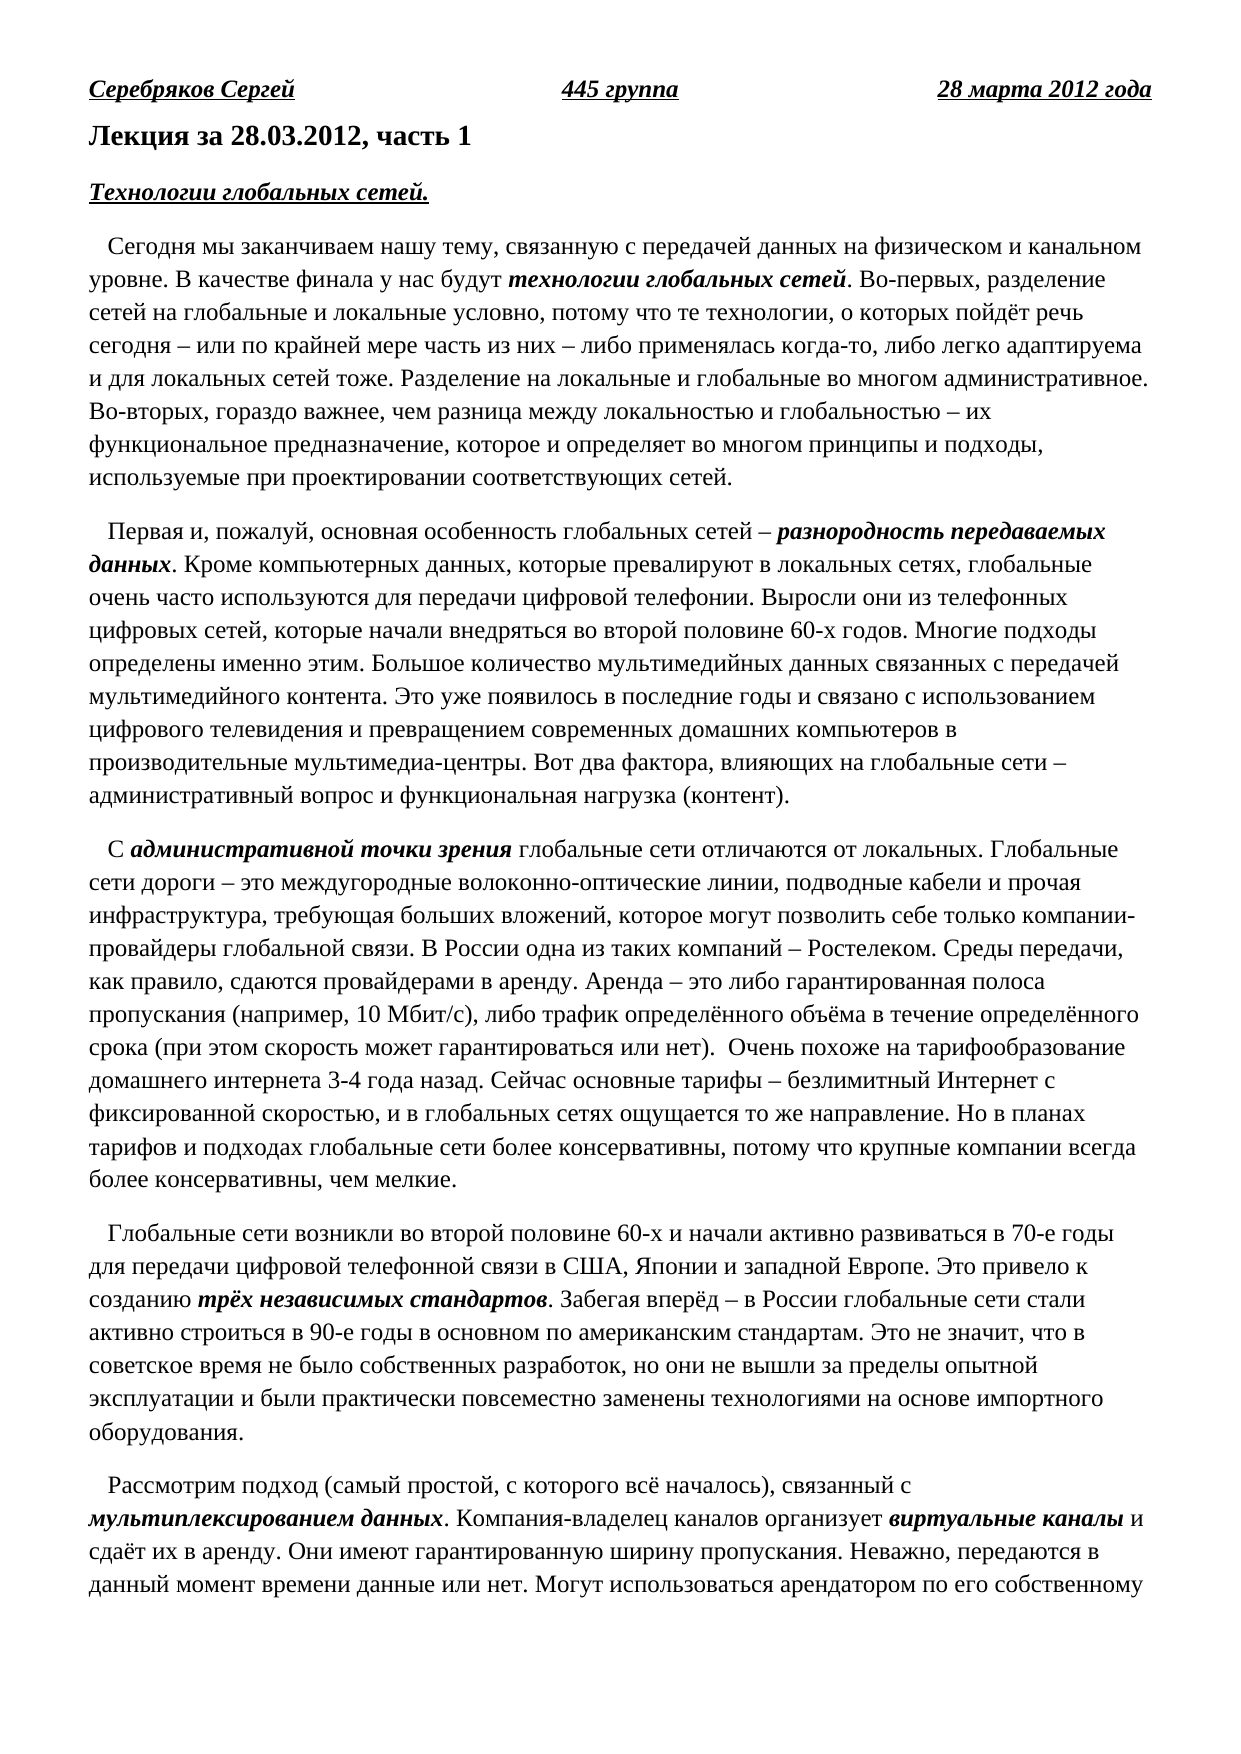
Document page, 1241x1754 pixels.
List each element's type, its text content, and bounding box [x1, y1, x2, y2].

text Технологии глобальных сетей. [89, 177, 1152, 206]
text С административной точки зрения глобальные сети отличаются от локальных. Глобальные сети дороги – это междугородные волоконно-оптические линии, подводные кабели и прочая инфраструктура, требующая больших вложений, которое могут позволить себе только компании-провайдеры глобальной связи. В России одна из таких компаний – Ростелеком. Среды передачи, как правило, сдаются провайдерами в аренду. Аренда – это либо гарантированная полоса пропускания (например, 10 Мбит/с), либо трафик определённого объёма в течение определённого срока (при этом скорость может гарантироваться или нет). Очень похоже на тарифообразование домашнего интернета 3-4 года назад. Сейчас основные тарифы – безлимитный Интернет с фиксированной скоростью, и в глобальных сетях ощущается то же направление. Но в планах тарифов и подходах глобальные сети более консервативны, потому что крупные компании всегда более консервативны, чем мелкие. [89, 834, 1152, 1193]
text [89, 1470, 1152, 1598]
text Первая и, пожалуй, основная особенность глобальных сетей – разнородность передаваемых данных. Кроме компьютерных данных, которые превалируют в локальных сетях, глобальные очень часто используются для передачи цифровой телефонии. Выросли они из телефонных цифровых сетей, которые начали внедряться во второй половине 60-х годов. Многие подходы определены именно этим. Большое количество мультимедийных данных связанных с передачей мультимедийного контента. Это уже появилось в последние годы и связано с использованием цифрового телевидения и превращением современных домашних компьютеров в производительные мультимедиа-центры. Вот два фактора, влияющих на глобальные сети – административный вопрос и функциональная нагрузка (контент). [89, 516, 1152, 809]
text Сегодня мы заканчиваем нашу тему, связанную с передачей данных на физическом и канальном уровне. В качестве финала у нас будут технологии глобальных сетей. Во-первых, разделение сетей на глобальные и локальные условно, потому что те технологии, о которых пойдёт речь сегодня – или по крайней мере часть из них – либо применялась когда-то, либо легко адаптируема и для локальных сетей тоже. Разделение на локальные и глобальные во многом административное. Во-вторых, гораздо важнее, чем разница между локальностью и глобальностью – их функциональное предназначение, которое и определяет во многом принципы и подходы, используемые при проектировании соответствующих сетей. [89, 231, 1152, 491]
text Глобальные сети возникли во второй половине 60-х и начали активно развиваться в 70-е годы для передачи цифровой телефонной связи в США, Японии и западной Европе. Это привело к созданию трёх независимых стандартов. Забегая вперёд – в России глобальные сети стали активно строиться в 90-е годы в основном по американским стандартам. Это не значит, что в советское время не было собственных разработок, но они не вышли за пределы опытной эксплуатации и были практически повсеместно заменены технологиями на основе импортного оборудования. [89, 1218, 1152, 1445]
text Лекция за 28.03.2012, часть 1 [89, 118, 1152, 152]
